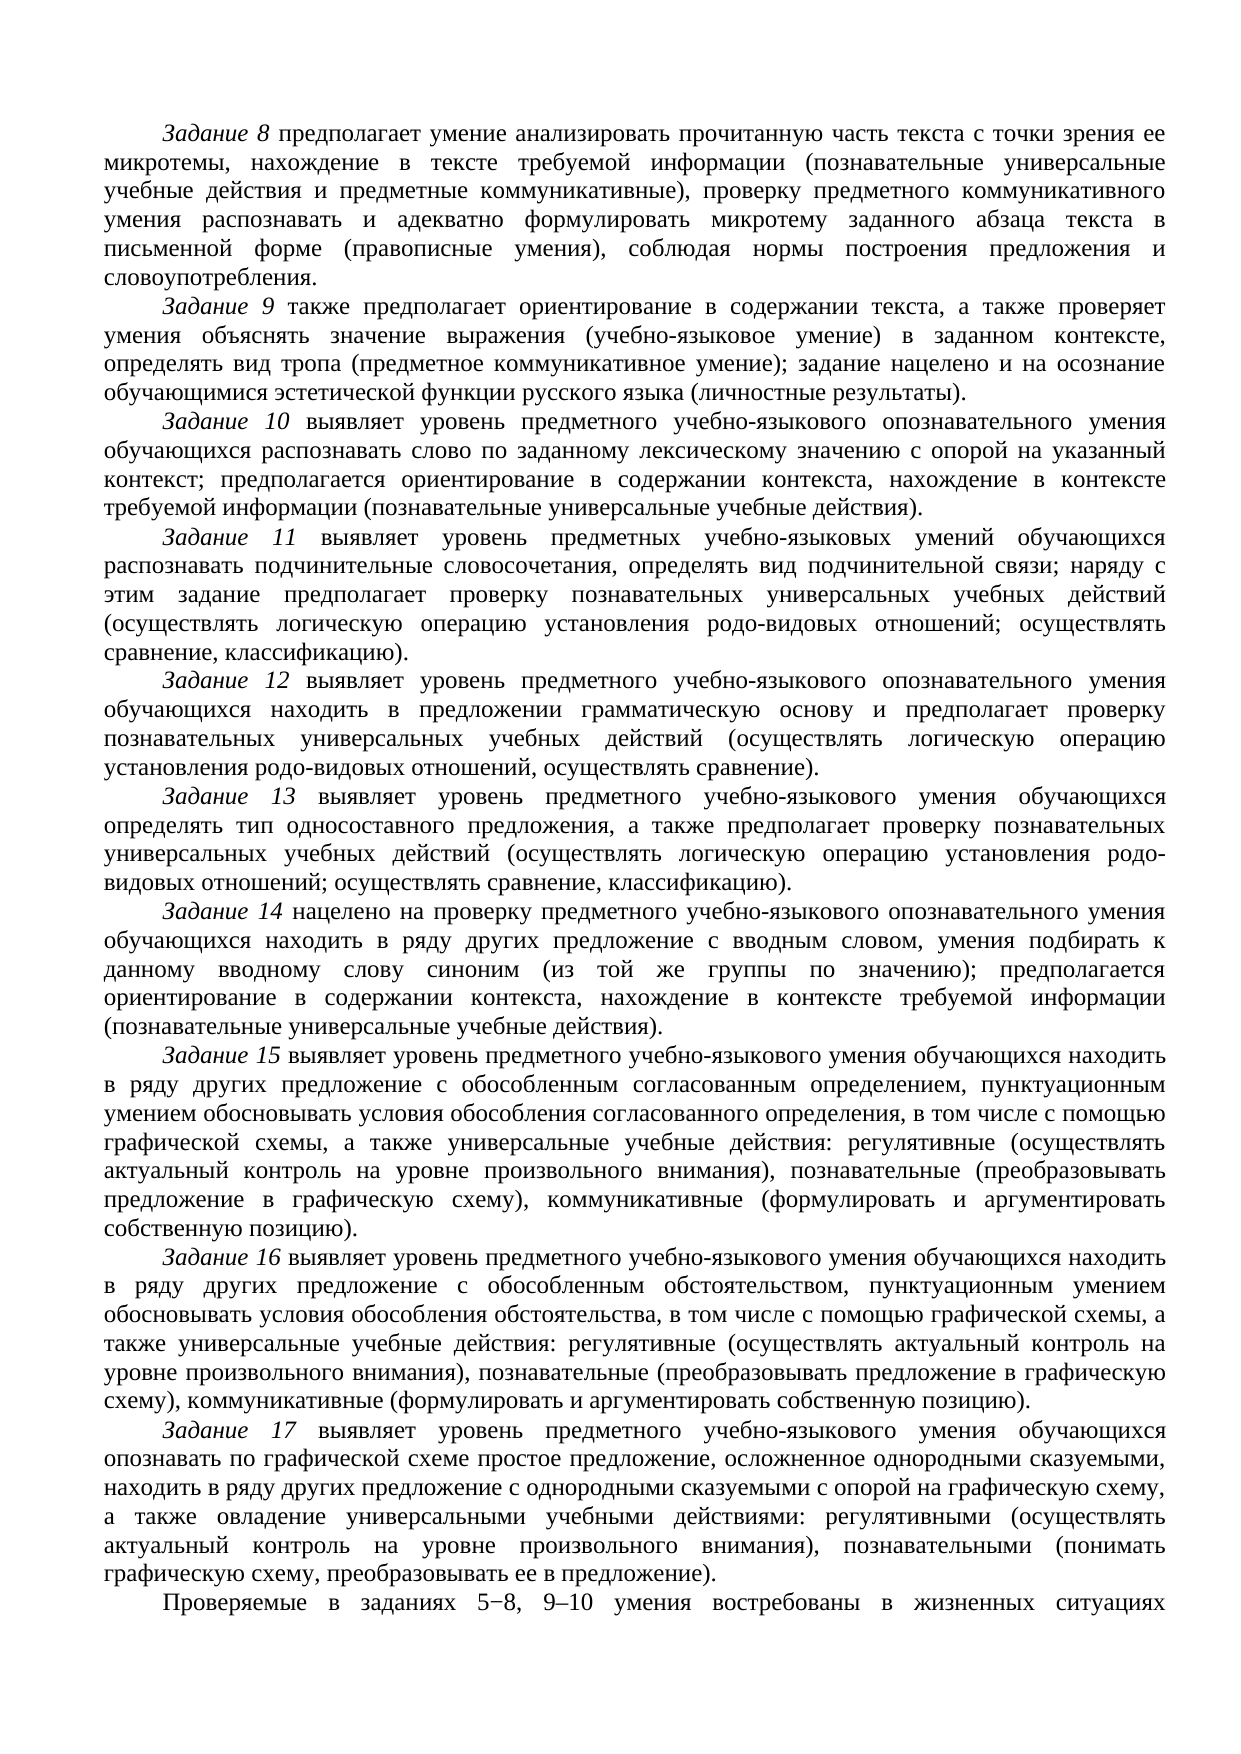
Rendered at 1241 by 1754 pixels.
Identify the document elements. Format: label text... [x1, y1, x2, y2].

text Задание 11 выявляет уровень предметных учебно-языковых умений обучающихся распознавать подчинительные словосочетания, определять вид подчинительной связи; наряду с этим задание предполагает проверку познавательных универсальных учебных действий (осуществлять логическую операцию установления родо-видовых отношений; осуществлять сравнение, классификацию). [103, 522, 1167, 665]
text Задание 13 выявляет уровень предметного учебно-языкового умения обучающихся определять тип односоставного предложения, а также предполагает проверку познавательных универсальных учебных действий (осуществлять логическую операцию установления родо-видовых отношений; осуществлять сравнение, классификацию). [103, 781, 1167, 896]
text Задание 17 выявляет уровень предметного учебно-языкового умения обучающихся опознавать по графической схеме простое предложение, осложненное однородными сказуемыми, находить в ряду других предложение с однородными сказуемыми с опорой на графическую схему, а также овладение универсальными учебными действиями: регулятивными (осуществлять актуальный контроль на уровне произвольного внимания), познавательными (понимать графическую схему, преобразовывать ее в предложение). [103, 1415, 1167, 1587]
text Задание 8 предполагает умение анализировать прочитанную часть текста с точки зрения ее микротемы, нахождение в тексте требуемой информации (познавательные универсальные учебные действия и предметные коммуникативные), проверку предметного коммуникативного умения распознавать и адекватно формулировать микротему заданного абзаца текста в письменной форме (правописные умения), соблюдая нормы построения предложения и словоупотребления. [103, 118, 1167, 291]
text Задание 10 выявляет уровень предметного учебно-языкового опознавательного умения обучающихся распознавать слово по заданному лексическому значению с опорой на указанный контекст; предполагается ориентирование в содержании контекста, нахождение в контексте требуемой информации (познавательные универсальные учебные действия). [103, 406, 1167, 521]
text Задание 14 нацелено на проверку предметного учебно-языкового опознавательного умения обучающихся находить в ряду других предложение с вводным словом, умения подбирать к данному вводному слову синоним (из той же группы по значению); предполагается ориентирование в содержании контекста, нахождение в контексте требуемой информации (познавательные универсальные учебные действия). [103, 896, 1167, 1040]
text Задание 15 выявляет уровень предметного учебно-языкового умения обучающихся находить в ряду других предложение с обособленным согласованным определением, пунктуационным умением обосновывать условия обособления согласованного определения, в том числе с помощью графической схемы, а также универсальные учебные действия: регулятивные (осуществлять актуальный контроль на уровне произвольного внимания), познавательные (преобразовывать предложение в графическую схему), коммуникативные (формулировать и аргументировать собственную позицию). [103, 1040, 1167, 1242]
text Задание 12 выявляет уровень предметного учебно-языкового опознавательного умения обучающихся находить в предложении грамматическую основу и предполагает проверку познавательных универсальных учебных действий (осуществлять логическую операцию установления родо-видовых отношений, осуществлять сравнение). [103, 666, 1167, 781]
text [103, 1587, 1167, 1616]
text Задание 9 также предполагает ориентирование в содержании текста, а также проверяет умения объяснять значение выражения (учебно-языковое умение) в заданном контексте, определять вид тропа (предметное коммуникативное умение); задание нацелено и на осознание обучающимися эстетической функции русского языка (личностные результаты). [103, 291, 1167, 406]
text Задание 16 выявляет уровень предметного учебно-языкового умения обучающихся находить в ряду других предложение с обособленным обстоятельством, пунктуационным умением обосновывать условия обособления обстоятельства, в том числе с помощью графической схемы, а также универсальные учебные действия: регулятивные (осуществлять актуальный контроль на уровне произвольного внимания), познавательные (преобразовывать предложение в графическую схему), коммуникативные (формулировать и аргументировать собственную позицию). [103, 1242, 1167, 1414]
